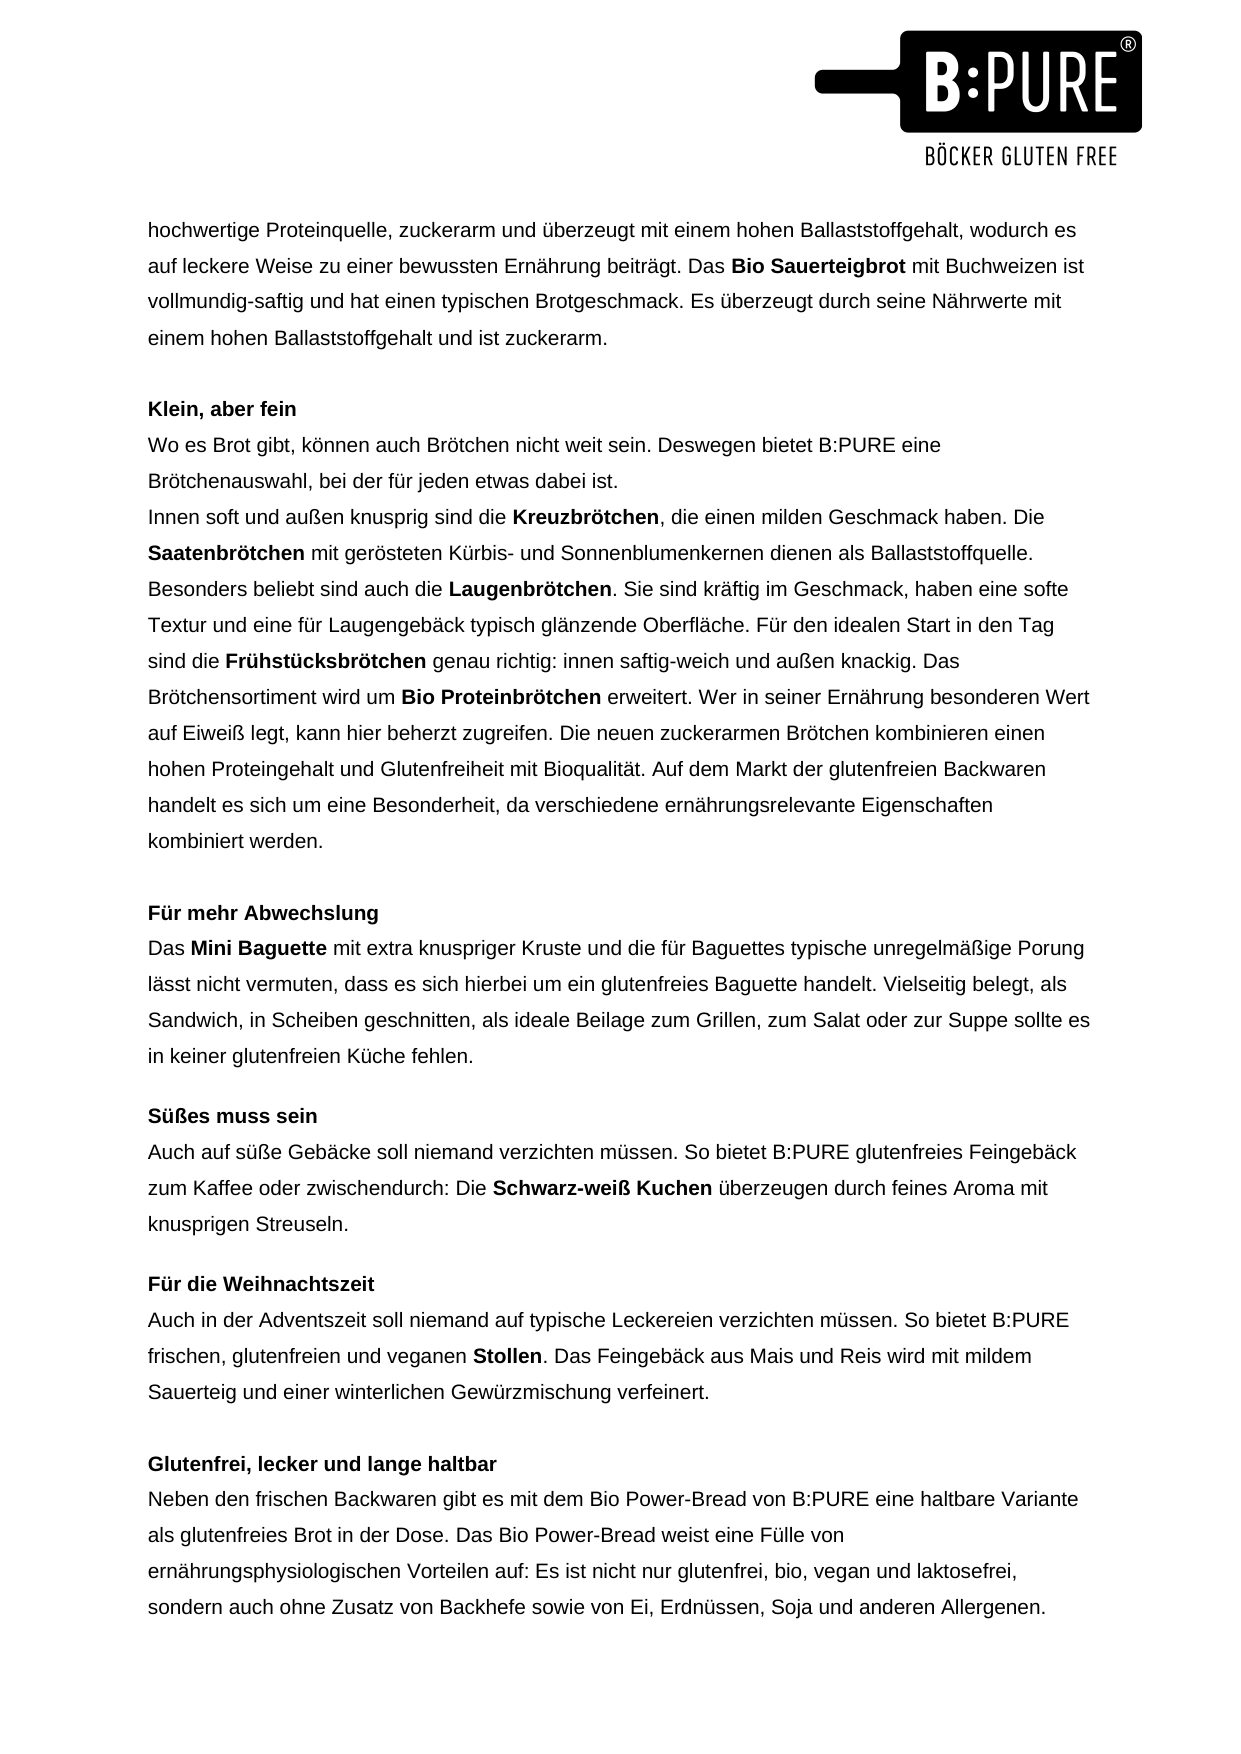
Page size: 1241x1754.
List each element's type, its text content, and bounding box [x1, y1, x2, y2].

text Auch in der Adventszeit soll niemand auf typische Leckereien verzichten müssen. So bietet B:PURE frischen, glutenfreien und veganen Stollen. Das Feingebäck aus Mais und Reis wird mit mildem Sauerteig und einer winterlichen Gewürzmischung verfeinert. [148, 1308, 1093, 1403]
text Glutenfrei, lecker und lange haltbar [148, 1451, 1093, 1475]
picture [814, 30, 1143, 166]
text Das Mini Baguette mit extra knuspriger Kruste und die für Baguettes typische unregelmäßige Porung lässt nicht vermuten, dass es sich hierbei um ein glutenfreies Baguette handelt. Vielseitig belegt, als Sandwich, in Scheiben geschnitten, als ideale Beilage zum Grillen, zum Salat oder zur Suppe sollte es in keiner glutenfreien Küche fehlen. [148, 936, 1093, 1068]
text Innen soft und außen knusprig sind die Kreuzbrötchen, die einen milden Geschmack haben. Die Saatenbrötchen mit gerösteten Kürbis- und Sonnenblumenkernen dienen als Ballaststoffquelle. Besonders beliebt sind auch die Laugenbrötchen. Sie sind kräftig im Geschmack, haben eine softe Textur und eine für Laugengebäck typisch glänzende Oberfläche. Für den idealen Start in den Tag sind die Frühstücksbrötchen genau richtig: innen saftig-weich und außen knackig. Das Brötchensortiment wird um Bio Proteinbrötchen erweitert. Wer in seiner Ernährung besonderen Wert auf Eiweiß legt, kann hier beherzt zugreifen. Die neuen zuckerarmen Brötchen kombinieren einen hohen Proteingehalt und Glutenfreiheit mit Bioqualität. Auf dem Markt der glutenfreien Backwaren handelt es sich um eine Besonderheit, da verschiedene ernährungsrelevante Eigenschaften kombiniert werden. [148, 505, 1093, 852]
text Klein, aber fein [148, 397, 1093, 421]
text Süßes muss sein [148, 1104, 1093, 1128]
text Auch auf süße Gebäcke soll niemand verzichten müssen. So bietet B:PURE glutenfreies Feingebäck zum Kaffee oder zwischendurch: Die Schwarz-weiß Kuchen überzeugen durch feines Aroma mit knusprigen Streuseln. [148, 1140, 1093, 1236]
text Wo es Brot gibt, können auch Brötchen nicht weit sein. Deswegen bietet B:PURE eine Brötchenauswahl, bei der für jeden etwas dabei ist. [148, 433, 1093, 493]
text Für die Weihnachtszeit [148, 1272, 1093, 1296]
text Für mehr Abwechslung [148, 900, 1093, 924]
